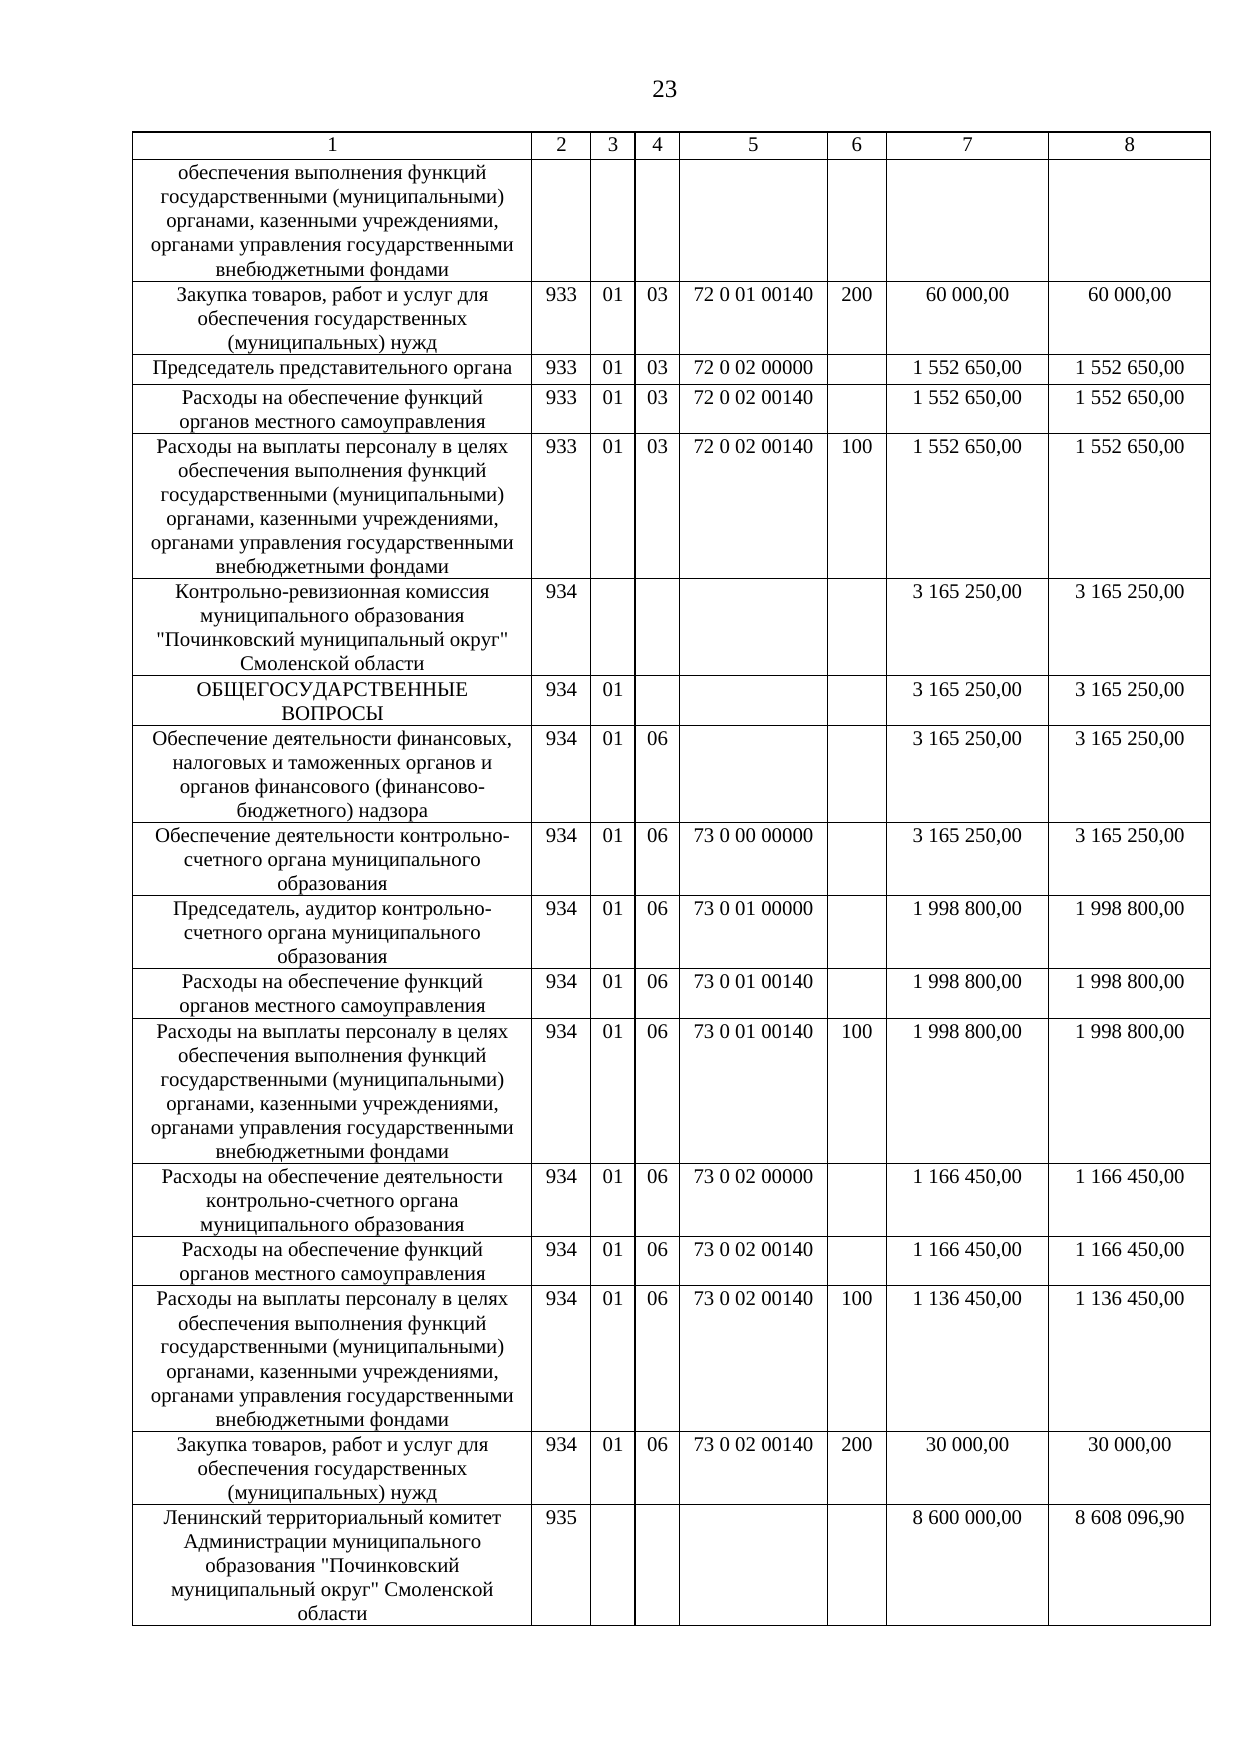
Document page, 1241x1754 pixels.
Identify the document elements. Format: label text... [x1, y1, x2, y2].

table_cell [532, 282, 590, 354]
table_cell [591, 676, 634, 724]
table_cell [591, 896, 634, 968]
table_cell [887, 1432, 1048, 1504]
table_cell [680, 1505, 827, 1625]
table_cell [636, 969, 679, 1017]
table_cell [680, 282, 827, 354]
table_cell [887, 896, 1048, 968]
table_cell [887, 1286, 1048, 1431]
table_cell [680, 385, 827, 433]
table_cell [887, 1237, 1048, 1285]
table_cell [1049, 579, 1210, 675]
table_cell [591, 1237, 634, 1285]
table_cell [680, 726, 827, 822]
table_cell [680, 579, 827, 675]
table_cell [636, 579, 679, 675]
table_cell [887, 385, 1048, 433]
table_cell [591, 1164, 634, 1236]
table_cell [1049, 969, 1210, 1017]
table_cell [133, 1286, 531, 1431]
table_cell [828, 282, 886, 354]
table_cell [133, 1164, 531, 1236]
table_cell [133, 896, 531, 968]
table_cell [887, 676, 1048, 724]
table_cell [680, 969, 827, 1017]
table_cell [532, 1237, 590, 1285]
table_header 1 [133, 133, 531, 159]
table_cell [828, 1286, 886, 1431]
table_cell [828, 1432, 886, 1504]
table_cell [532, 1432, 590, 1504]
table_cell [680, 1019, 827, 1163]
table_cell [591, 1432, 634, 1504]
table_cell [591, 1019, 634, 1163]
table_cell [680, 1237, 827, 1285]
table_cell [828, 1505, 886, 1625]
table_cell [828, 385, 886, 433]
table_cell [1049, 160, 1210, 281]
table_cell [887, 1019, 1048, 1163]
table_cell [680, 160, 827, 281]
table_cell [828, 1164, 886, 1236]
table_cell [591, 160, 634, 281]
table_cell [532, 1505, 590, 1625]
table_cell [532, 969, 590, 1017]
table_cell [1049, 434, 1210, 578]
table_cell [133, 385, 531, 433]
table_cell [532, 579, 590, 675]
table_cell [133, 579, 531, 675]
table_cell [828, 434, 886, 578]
table_header 7 [887, 133, 1048, 159]
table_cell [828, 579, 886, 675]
table_header 8 [1049, 133, 1210, 159]
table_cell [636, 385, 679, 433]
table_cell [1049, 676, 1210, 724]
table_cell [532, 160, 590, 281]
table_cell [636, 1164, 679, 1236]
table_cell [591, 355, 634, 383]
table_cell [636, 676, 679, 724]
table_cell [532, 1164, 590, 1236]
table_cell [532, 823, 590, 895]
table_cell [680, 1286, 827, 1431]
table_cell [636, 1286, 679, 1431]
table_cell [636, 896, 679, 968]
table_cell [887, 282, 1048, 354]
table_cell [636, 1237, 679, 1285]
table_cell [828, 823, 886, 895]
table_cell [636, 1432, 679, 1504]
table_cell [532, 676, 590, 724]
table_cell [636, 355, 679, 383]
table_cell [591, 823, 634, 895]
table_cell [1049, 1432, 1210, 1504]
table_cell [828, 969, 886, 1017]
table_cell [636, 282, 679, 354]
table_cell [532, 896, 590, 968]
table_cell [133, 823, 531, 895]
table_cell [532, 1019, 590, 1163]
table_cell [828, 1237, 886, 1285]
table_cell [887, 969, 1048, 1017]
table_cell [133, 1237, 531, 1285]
table_header 2 [532, 133, 590, 159]
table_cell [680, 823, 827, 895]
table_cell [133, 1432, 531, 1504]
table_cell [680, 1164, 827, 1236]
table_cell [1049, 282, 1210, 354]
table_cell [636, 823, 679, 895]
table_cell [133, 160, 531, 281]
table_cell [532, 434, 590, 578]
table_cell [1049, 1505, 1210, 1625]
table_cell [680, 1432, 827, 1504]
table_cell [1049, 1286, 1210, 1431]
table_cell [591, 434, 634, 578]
table_header 6 [828, 133, 886, 159]
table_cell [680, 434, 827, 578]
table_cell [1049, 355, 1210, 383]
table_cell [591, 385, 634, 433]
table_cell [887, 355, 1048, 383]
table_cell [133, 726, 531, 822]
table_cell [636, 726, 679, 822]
table_header 4 [636, 133, 679, 159]
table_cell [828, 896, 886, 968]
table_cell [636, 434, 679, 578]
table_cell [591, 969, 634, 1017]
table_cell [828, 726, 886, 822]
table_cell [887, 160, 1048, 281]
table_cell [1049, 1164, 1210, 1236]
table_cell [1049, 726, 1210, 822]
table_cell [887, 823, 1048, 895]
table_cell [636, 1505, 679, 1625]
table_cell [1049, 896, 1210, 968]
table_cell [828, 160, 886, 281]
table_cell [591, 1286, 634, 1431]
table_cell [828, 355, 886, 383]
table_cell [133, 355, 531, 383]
table_header 3 [591, 133, 634, 159]
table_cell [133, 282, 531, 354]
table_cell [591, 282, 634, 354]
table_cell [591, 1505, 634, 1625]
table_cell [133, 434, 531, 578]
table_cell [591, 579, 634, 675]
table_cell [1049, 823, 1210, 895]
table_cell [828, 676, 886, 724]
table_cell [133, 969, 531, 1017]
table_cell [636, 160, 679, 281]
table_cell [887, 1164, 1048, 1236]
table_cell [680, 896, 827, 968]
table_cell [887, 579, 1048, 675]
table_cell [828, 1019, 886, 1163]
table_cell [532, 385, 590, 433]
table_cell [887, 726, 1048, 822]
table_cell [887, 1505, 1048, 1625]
table_header 5 [680, 133, 827, 159]
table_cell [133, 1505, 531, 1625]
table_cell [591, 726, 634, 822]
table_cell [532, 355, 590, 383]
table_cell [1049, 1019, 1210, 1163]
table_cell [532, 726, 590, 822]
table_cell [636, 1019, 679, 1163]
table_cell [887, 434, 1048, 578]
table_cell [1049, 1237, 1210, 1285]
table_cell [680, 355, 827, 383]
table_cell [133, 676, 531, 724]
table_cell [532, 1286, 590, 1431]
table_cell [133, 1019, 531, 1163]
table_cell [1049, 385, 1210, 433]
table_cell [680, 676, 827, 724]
